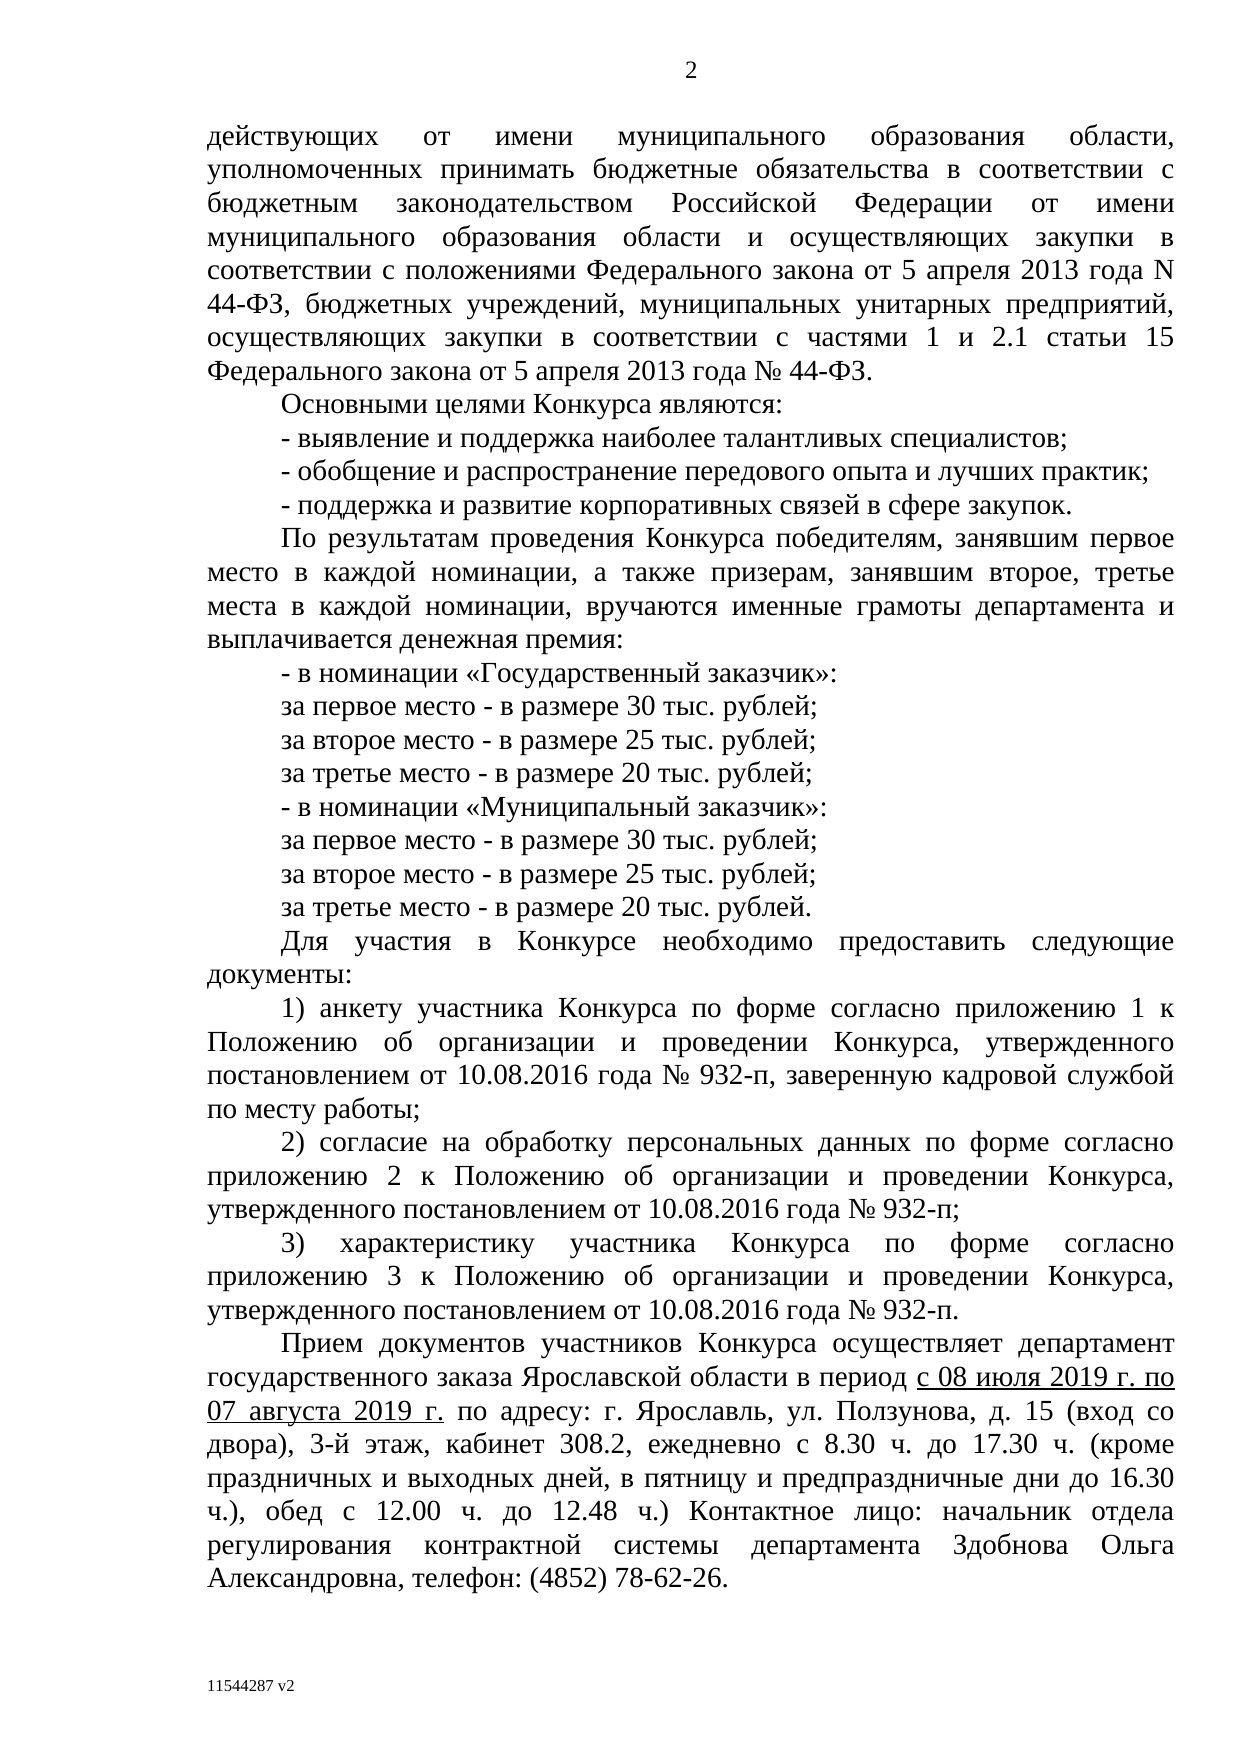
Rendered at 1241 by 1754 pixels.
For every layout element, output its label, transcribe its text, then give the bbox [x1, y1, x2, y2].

text за первое место - в размере 30 тыс. рублей; [207, 822, 1175, 856]
text за третье место - в размере 20 тыс. рублей; [207, 755, 1175, 789]
text 3) характеристику участника Конкурса по форме согласно приложению 3 к Положению об организации и проведении Конкурса, утвержденного постановлением от 10.08.2016 года № 932-п. [207, 1225, 1175, 1326]
text Для участия в Конкурсе необходимо предоставить следующие документы: [207, 923, 1175, 990]
text за второе место - в размере 25 тыс. рублей; [207, 856, 1175, 889]
text - поддержка и развитие корпоративных связей в сфере закупок. [207, 487, 1175, 521]
text - выявление и поддержка наиболее талантливых специалистов; [207, 420, 1175, 453]
text - обобщение и распространение передового опыта и лучших практик; [207, 453, 1175, 487]
text за третье место - в размере 20 тыс. рублей. [207, 889, 1175, 923]
text Основными целями Конкурса являются: [207, 386, 1175, 420]
text 1) анкету участника Конкурса по форме согласно приложению 1 к Положению об организации и проведении Конкурса, утвержденного постановлением от 10.08.2016 года № 932-п, заверенную кадровой службой по месту работы; [207, 990, 1175, 1124]
text 2) согласие на обработку персональных данных по форме согласно приложению 2 к Положению об организации и проведении Конкурса, утвержденного постановлением от 10.08.2016 года № 932-п; [207, 1124, 1175, 1225]
text за первое место - в размере 30 тыс. рублей; [207, 688, 1175, 722]
text Прием документов участников Конкурса осуществляет департамент государственного заказа Ярославской области в период с 08 июля 2019 г. по 07 августа 2019 г. по адресу: г. Ярославль, ул. Ползунова, д. 15 (вход со двора), 3-й этаж, кабинет 308.2, ежедневно с 8.30 ч. до 17.30 ч. (кроме праздничных и выходных дней, в пятницу и предпраздничные дни до 16.30 ч.), обед с 12.00 ч. до 12.48 ч.) Контактное лицо: начальник отдела регулирования контрактной системы департамента Здобнова Ольга Александровна, телефон: (4852) 78-62-26. [207, 1326, 1175, 1594]
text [207, 118, 1175, 386]
text По результатам проведения Конкурса победителям, занявшим первое место в каждой номинации, а также призерам, занявшим второе, третье места в каждой номинации, вручаются именные грамоты департамента и выплачивается денежная премия: [207, 521, 1175, 655]
text за второе место - в размере 25 тыс. рублей; [207, 722, 1175, 755]
text - в номинации «Муниципальный заказчик»: [207, 789, 1175, 822]
text - в номинации «Государственный заказчик»: [207, 655, 1175, 688]
